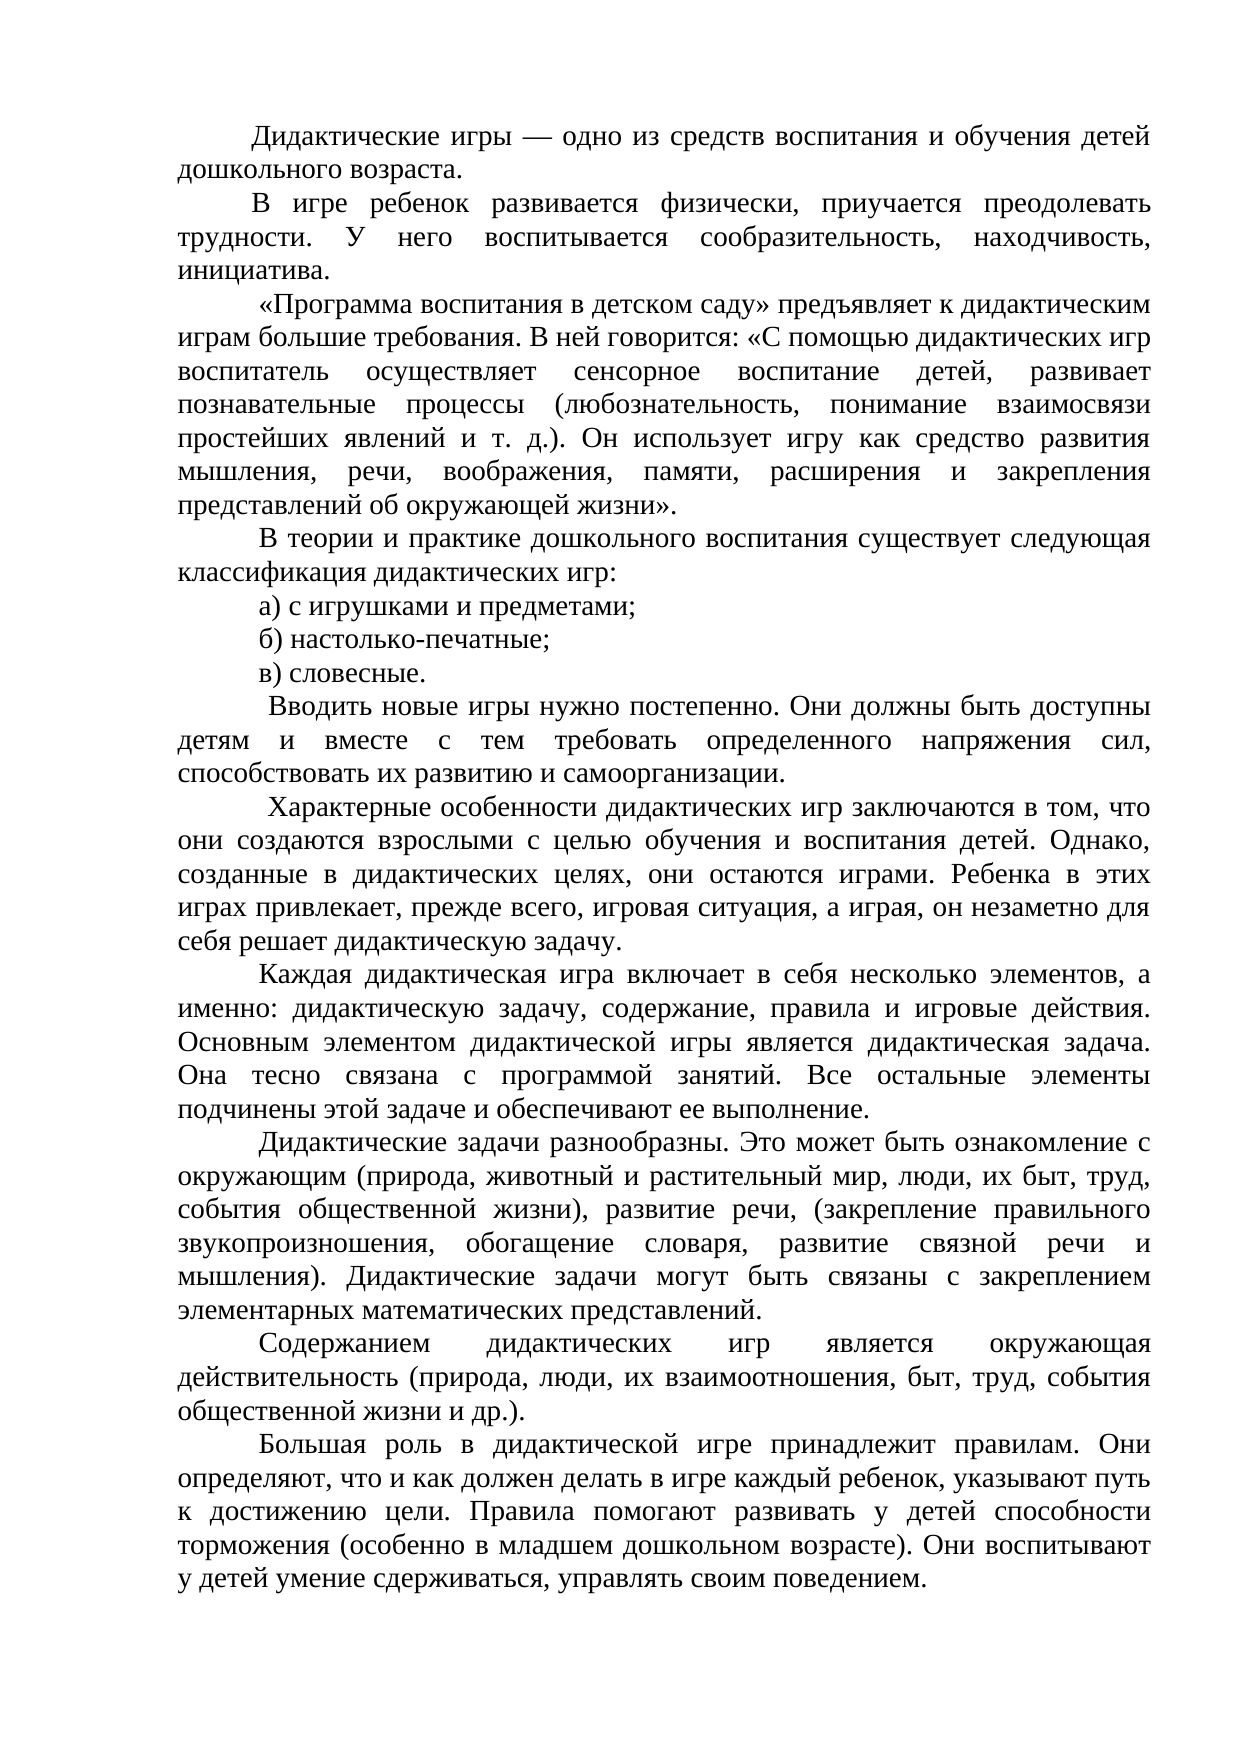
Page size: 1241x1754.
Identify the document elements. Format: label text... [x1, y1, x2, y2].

text Вводить новые игры нужно постепенно. Они должны быть доступны детям и вместе с тем требовать определенного напряжения сил, способствовать их развитию и самоорганизации. [177, 688, 1152, 789]
text в) словесные. [177, 655, 1152, 688]
text Большая роль в дидактической игре принадлежит правилам. Они определяют, что и как должен делать в игре каждый ребенок, указывают путь к достижению цели. Правила помогают развивать у детей способности торможения (особенно в младшем дошкольном возрасте). Они воспитывают у детей умение сдерживаться, управлять своим поведением. [177, 1426, 1152, 1594]
text «Программа воспитания в детском саду» предъявляет к дидактическим играм большие требования. В ней говорится: «С помощью дидактических игр воспитатель осуществляет сенсорное воспитание детей, развивает познавательные процессы (любознательность, понимание взаимосвязи простейших явлений и т. д.). Он использует игру как средство развития мышления, речи, воображения, памяти, расширения и закрепления представлений об окружающей жизни». [177, 286, 1152, 521]
text Каждая дидактическая игра включает в себя несколько элементов, а именно: дидактическую задачу, содержание, правила и игровые действия. Основным элементом дидактической игры является дидактическая задача. Она тесно связана с программой занятий. Все остальные элементы подчинены этой задаче и обеспечивают ее выполнение. [177, 957, 1152, 1124]
text Содержанием дидактических игр является окружающая действительность (природа, люди, их взаимоотношения, быт, труд, события общественной жизни и др.). [177, 1326, 1152, 1426]
text б) настолько-печатные; [177, 621, 1152, 655]
text В теории и практике дошкольного воспитания существует следующая классификация дидактических игр: [177, 521, 1152, 588]
text Дидактические игры — одно из средств воспитания и обучения детей дошкольного возраста. [177, 118, 1152, 185]
text Характерные особенности дидактических игр заключаются в том, что они создаются взрослыми с целью обучения и воспитания детей. Однако, созданные в дидактических целях, они остаются играми. Ребенка в этих играх привлекает, прежде всего, игровая ситуация, а играя, он незаметно для себя решает дидактическую задачу. [177, 789, 1152, 957]
text Дидактические задачи разнообразны. Это может быть ознакомление с окружающим (природа, животный и растительный мир, люди, их быт, труд, события общественной жизни), развитие речи, (закрепление правильного звукопроизношения, обогащение словаря, развитие связной речи и мышления). Дидактические задачи могут быть связаны с закреплением элементарных математических представлений. [177, 1124, 1152, 1326]
text В игре ребенок развивается физически, приучается преодолевать трудности. У него воспитывается сообразительность, находчивость, инициатива. [177, 185, 1152, 286]
text а) с игрушками и предметами; [177, 588, 1152, 621]
